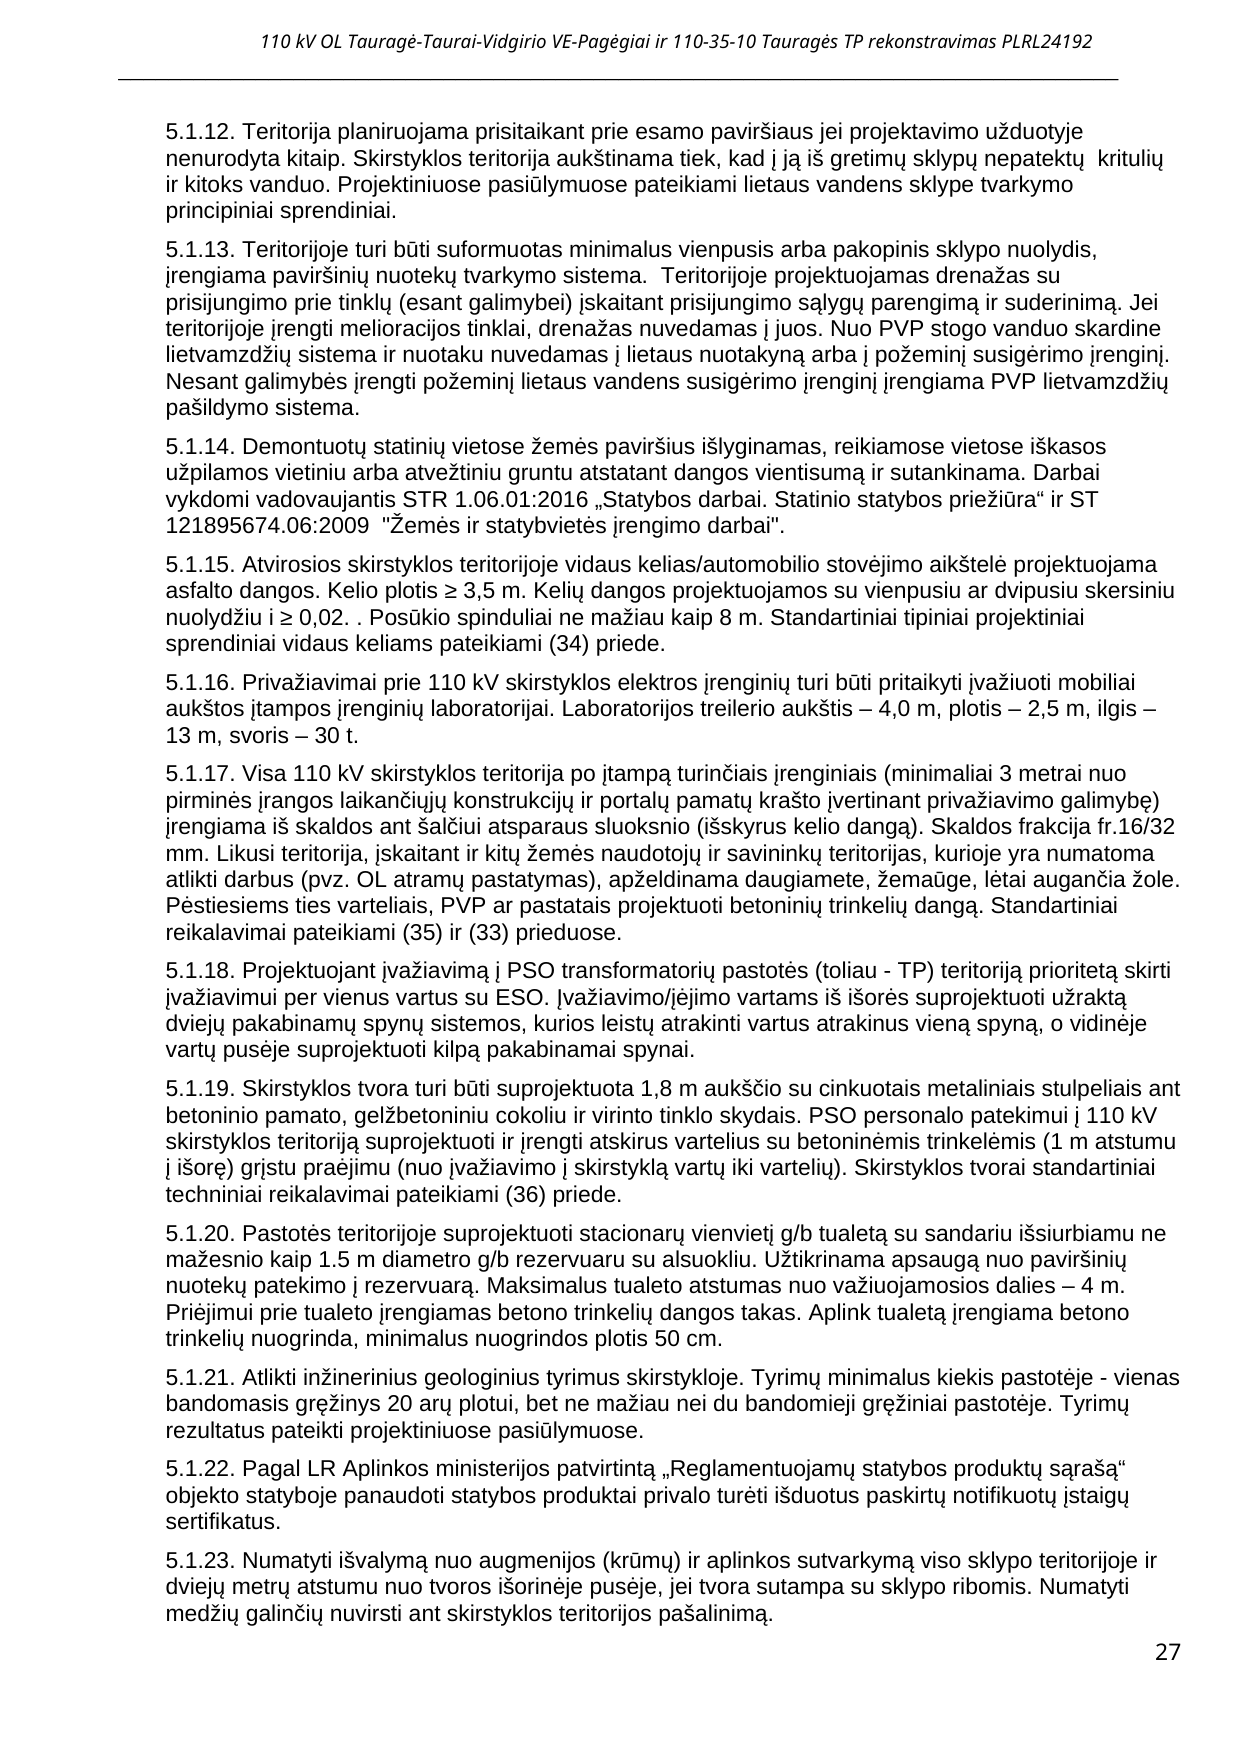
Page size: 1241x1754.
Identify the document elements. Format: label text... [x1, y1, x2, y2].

text Teritorijoje turi būti suformuotas minimalus vienpusis arba pakopinis sklypo nuolydis, įrengiama paviršinių nuotekų tvarkymo sistema. Teritorijoje projektuojamas drenažas su prisijungimo prie tinklų (esant galimybei) įskaitant prisijungimo sąlygų parengimą ir suderinimą. Jei teritorijoje įrengti melioracijos tinklai, drenažas nuvedamas į juos. Nuo PVP stogo vanduo skardine lietvamzdžių sistema ir nuotaku nuvedamas į lietaus nuotakyną arba į požeminį susigėrimo įrenginį. Nesant galimybės įrengti požeminį lietaus vandens susigėrimo įrenginį įrengiama PVP lietvamzdžių pašildymo sistema. [165, 236, 1181, 421]
text Privažiavimai prie 110 kV skirstyklos elektros įrenginių turi būti pritaikyti įvažiuoti mobiliai aukštos įtampos įrenginių laboratorijai. Laboratorijos treilerio aukštis – 4,0 m, plotis – 2,5 m, ilgis – 13 m, svoris – 30 t. [165, 669, 1181, 748]
text Skirstyklos tvora turi būti suprojektuota 1,8 m aukščio su cinkuotais metaliniais stulpeliais ant betoninio pamato, gelžbetoniniu cokoliu ir virinto tinklo skydais. PSO personalo patekimui į 110 kV skirstyklos teritoriją suprojektuoti ir įrengti atskirus vartelius su betoninėmis trinkelėmis (1 m atstumu į išorę) grįstu praėjimu (nuo įvažiavimo į skirstyklą vartų iki vartelių). Skirstyklos tvorai standartiniai techniniai reikalavimai pateikiami (36) priede. [165, 1075, 1181, 1207]
text Projektuojant įvažiavimą į PSO transformatorių pastotės (toliau - TP) teritoriją prioritetą skirti įvažiavimui per vienus vartus su ESO. Įvažiavimo/įėjimo vartams iš išorės suprojektuoti užraktą dviejų pakabinamų spynų sistemos, kurios leistų atrakinti vartus atrakinus vieną spyną, o vidinėje vartų pusėje suprojektuoti kilpą pakabinamai spynai. [165, 957, 1181, 1063]
text Atvirosios skirstyklos teritorijoje vidaus kelias/automobilio stovėjimo aikštelė projektuojama asfalto dangos. Kelio plotis ≥ 3,5 m. Kelių dangos projektuojamos su vienpusiu ar dvipusiu skersiniu nuolydžiu i ≥ 0,02. . Posūkio spinduliai ne mažiau kaip 8 m. Standartiniai tipiniai projektiniai sprendiniai vidaus keliams pateikiami (34) priede. [165, 551, 1181, 656]
text Teritorija planiruojama prisitaikant prie esamo paviršiaus jei projektavimo užduotyje nenurodyta kitaip. Skirstyklos teritorija aukštinama tiek, kad į ją iš gretimų sklypų nepatektų kritulių ir kitoks vanduo. Projektiniuose pasiūlymuose pateikiami lietaus vandens sklype tvarkymo principiniai sprendiniai. [165, 118, 1181, 223]
list Pastotės teritorijoje suprojektuoti stacionarų vienvietį g/b tualetą su sandariu išsiurbiamu ne mažesnio kaip 1.5 m diametro g/b rezervuaru su alsuokliu. Užtikrinama apsaugą nuo paviršinių nuotekų patekimo į rezervuarą. Maksimalus tualeto atstumas nuo važiuojamosios dalies – 4 m. Priėjimui prie tualeto įrengiamas betono trinkelių dangos takas. Aplink tualetą įrengiama betono trinkelių nuogrinda, minimalus nuogrindos plotis 50 cm. [165, 1219, 1181, 1351]
text Atlikti inžinerinius geologinius tyrimus skirstykloje. Tyrimų minimalus kiekis pastotėje - vienas bandomasis gręžinys 20 arų plotui, bet ne mažiau nei du bandomieji gręžiniai pastotėje. Tyrimų rezultatus pateikti projektiniuose pasiūlymuose. [165, 1364, 1181, 1443]
list Visa 110 kV skirstyklos teritorija po įtampą turinčiais įrenginiais (minimaliai 3 metrai nuo pirminės įrangos laikančiųjų konstrukcijų ir portalų pamatų krašto įvertinant privažiavimo galimybę) įrengiama iš skaldos ant šalčiui atsparaus sluoksnio (išskyrus kelio dangą). Skaldos frakcija fr.16/32 mm. Likusi teritorija, įskaitant ir kitų žemės naudotojų ir savininkų teritorijas, kurioje yra numatoma atlikti darbus (pvz. OL atramų pastatymas), apželdinama daugiamete, žemaūge, lėtai augančia žole. Pėstiesiems ties varteliais, PVP ar pastatais projektuoti betoninių trinkelių dangą. Standartiniai reikalavimai pateikiami (35) ir (33) prieduose. [165, 760, 1181, 945]
list Numatyti išvalymą nuo augmenijos (krūmų) ir aplinkos sutvarkymą viso sklypo teritorijoje ir dviejų metrų atstumu nuo tvoros išorinėje pusėje, jei tvora sutampa su sklypo ribomis. Numatyti medžių galinčių nuvirsti ant skirstyklos teritorijos pašalinimą. [165, 1547, 1181, 1626]
text Pagal LR Aplinkos ministerijos patvirtintą „Reglamentuojamų statybos produktų sąrašą“ objekto statyboje panaudoti statybos produktai privalo turėti išduotus paskirtų notifikuotų įstaigų sertifikatus. [165, 1455, 1181, 1534]
list Demontuotų statinių vietose žemės paviršius išlyginamas, reikiamose vietose iškasos užpilamos vietiniu arba atvežtiniu gruntu atstatant dangos vientisumą ir sutankinama. Darbai vykdomi vadovaujantis STR 1.06.01:2016 „Statybos darbai. Statinio statybos priežiūra“ ir ST 121895674.06:2009 "Žemės ir statybvietės įrengimo darbai". [165, 433, 1181, 538]
